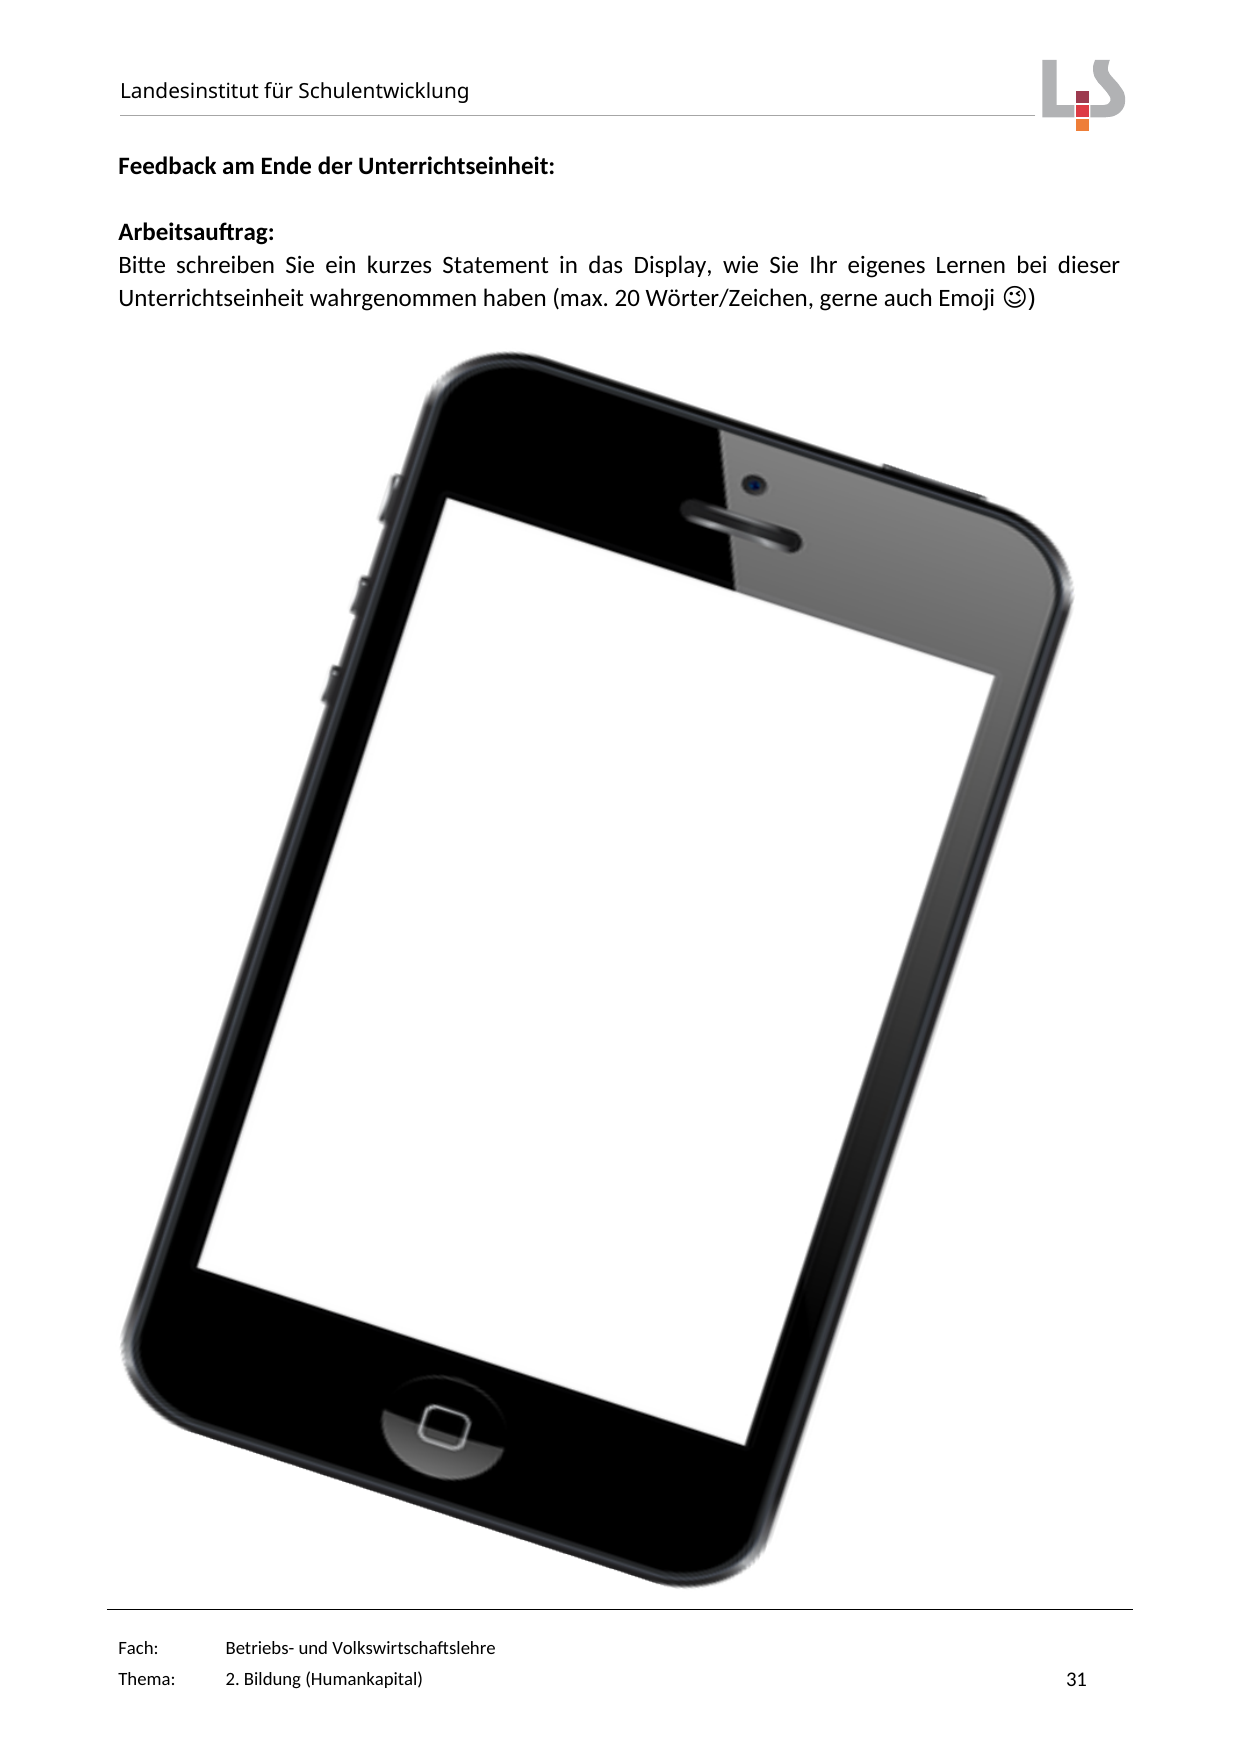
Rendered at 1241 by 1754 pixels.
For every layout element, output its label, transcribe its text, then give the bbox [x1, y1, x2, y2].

picture [79, 317, 1110, 1616]
text Feedback am Ende der Unterrichtseinheit: [118, 148, 1122, 181]
text Arbeitsauftrag: [118, 214, 1122, 247]
text Bitte schreiben Sie ein kurzes Statement in das Display, wie Sie Ihr eigenes Lernen bei dieser Unterrichtseinheit wahrgenommen haben (max. 20 Wörter/Zeichen, gerne auch Emoji 😉) [118, 247, 1122, 313]
